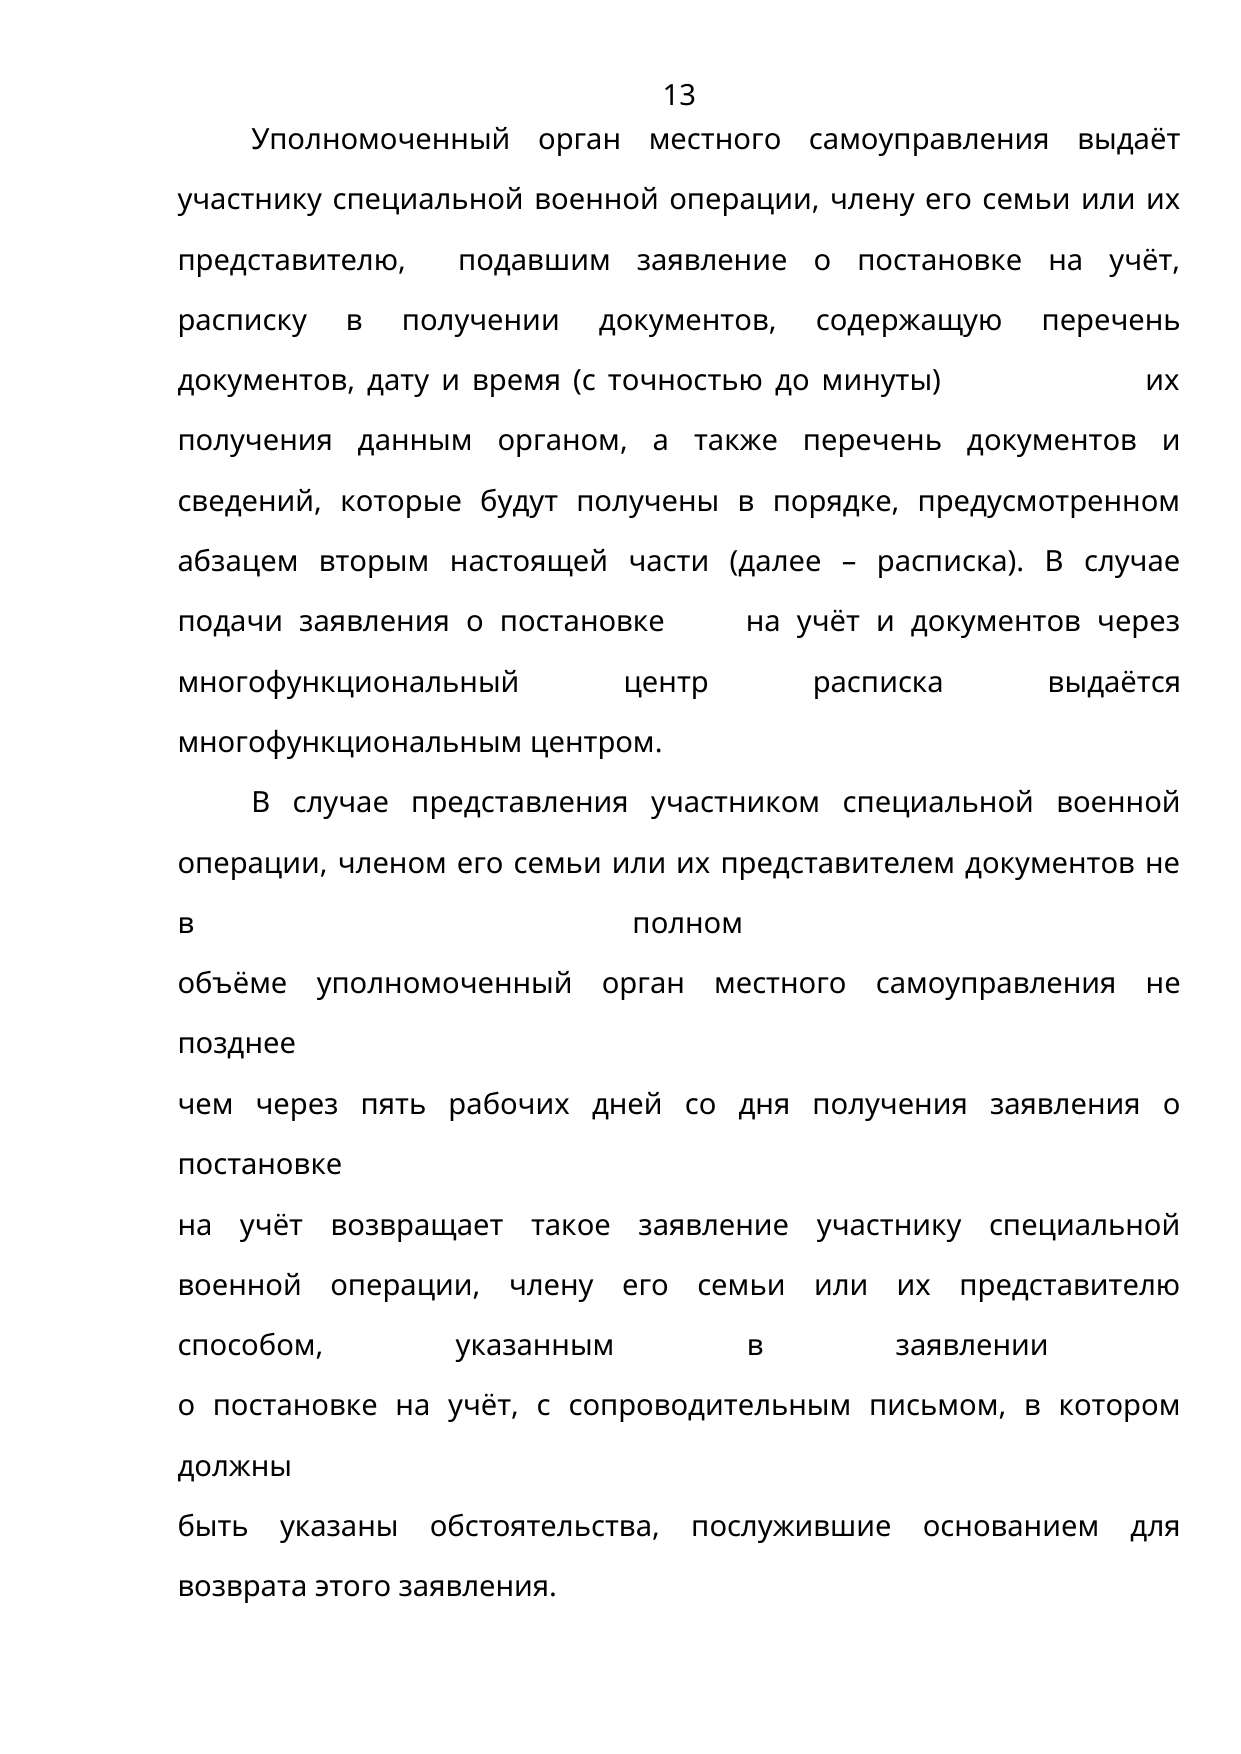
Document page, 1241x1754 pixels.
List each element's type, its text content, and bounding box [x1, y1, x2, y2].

text Уполномоченный орган местного самоуправления выдаёт участнику специальной военной операции, члену его семьи или их представителю, подавшим заявление о постановке на учёт, расписку в получении документов, содержащую перечень документов, дату и время (с точностью до минуты) их получения данным органом, а также перечень документов и сведений, которые будут получены в порядке, предусмотренном абзацем вторым настоящей части (далее – расписка). В случае подачи заявления о постановке на учёт и документов через многофункциональный центр расписка выдаётся многофункциональным центром. [177, 118, 1181, 761]
text В случае представления участником специальной военной операции, членом его семьи или их представителем документов не в полном объёме уполномоченный орган местного самоуправления не позднее чем через пять рабочих дней со дня получения заявления о постановке на учёт возвращает такое заявление участнику специальной военной операции, члену его семьи или их представителю способом, указанным в заявлении о постановке на учёт, с сопроводительным письмом, в котором должны быть указаны обстоятельства, послужившие основанием для возврата этого заявления. [177, 782, 1181, 1605]
